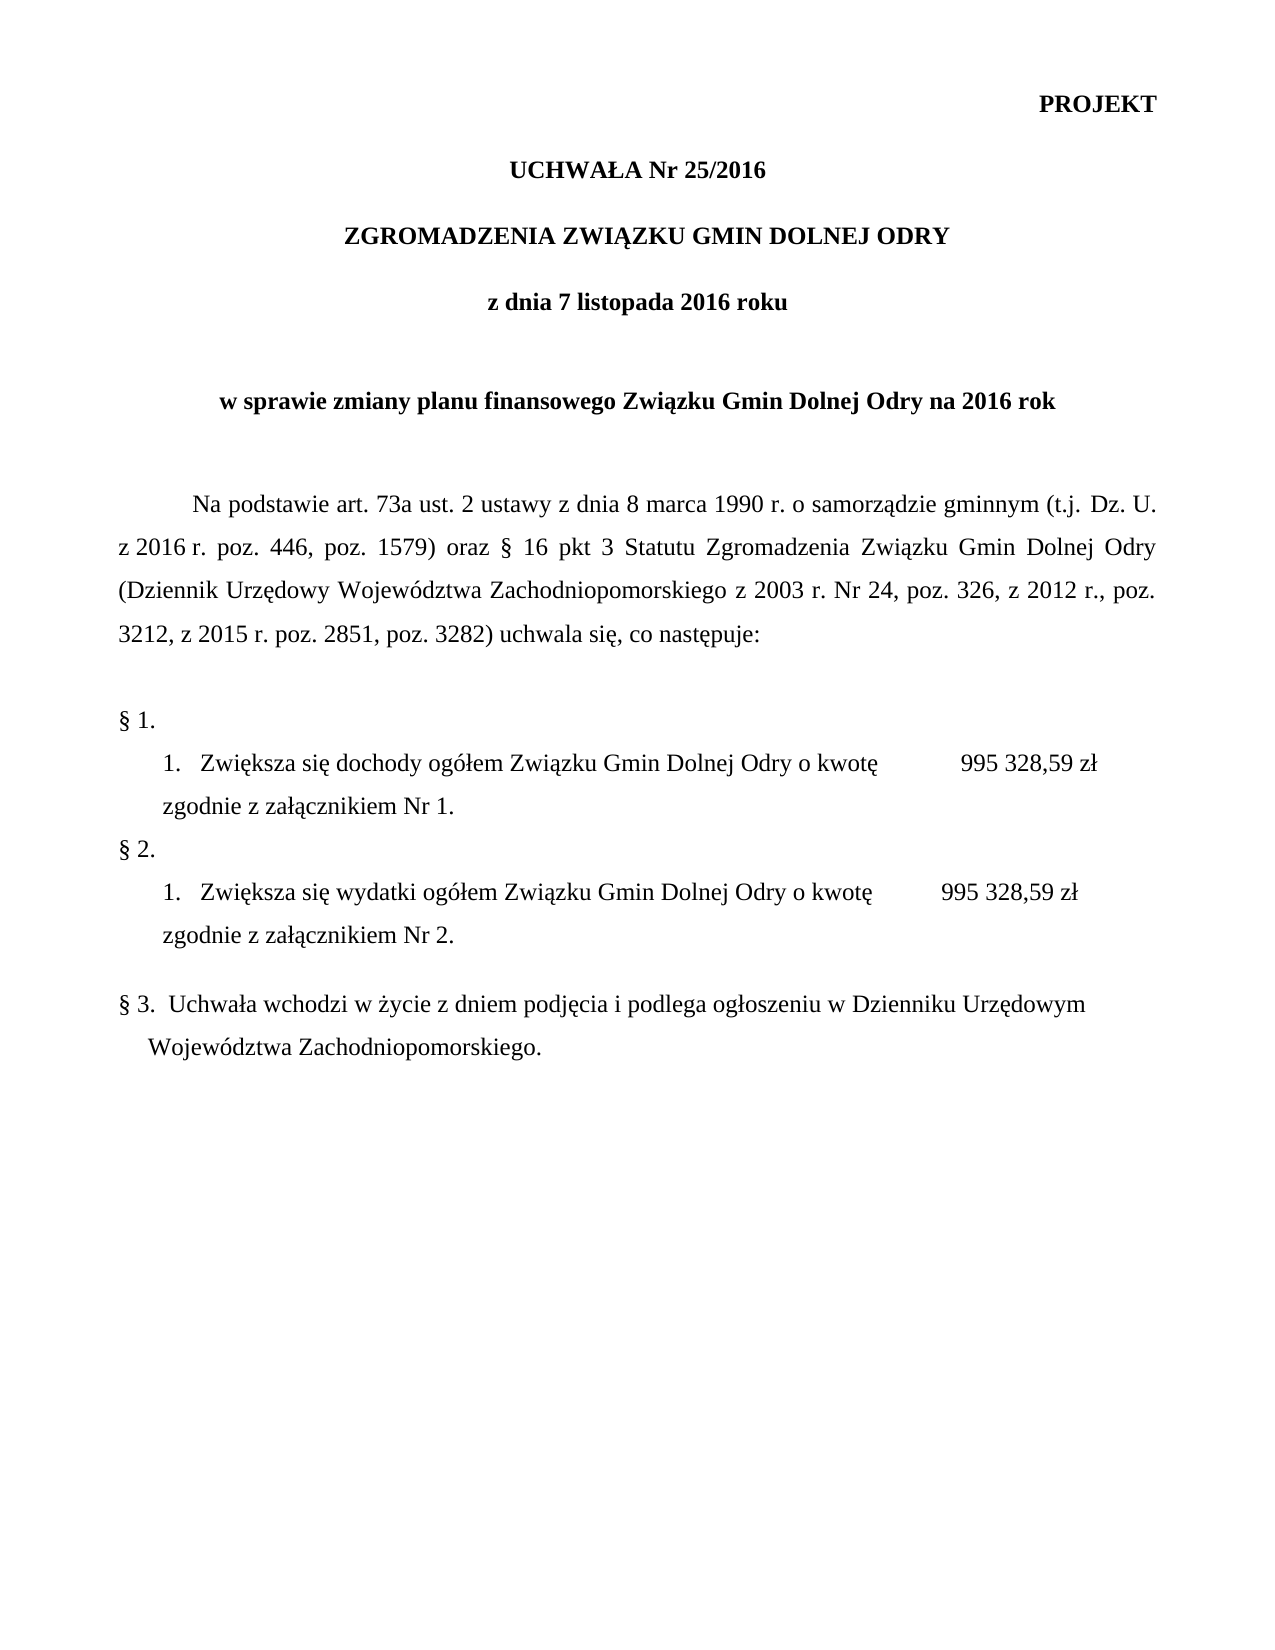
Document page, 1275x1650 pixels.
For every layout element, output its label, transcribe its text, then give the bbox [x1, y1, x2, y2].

text UCHWAŁA Nr 25/2016 [118, 155, 1157, 183]
list Zwiększa się wydatki ogółem Związku Gmin Dolnej Odry o kwotę 995 328,59 zł [162, 877, 1157, 906]
text Na podstawie art. 73a ust. 2 ustawy z dnia 8 marca 1990 r. o samorządzie gminnym (t.j. Dz. U. z 2016 r. poz. 446, poz. 1579) oraz § 16 pkt 3 Statutu Zgromadzenia Związku Gmin Dolnej Odry (Dziennik Urzędowy Województwa Zachodniopomorskiego z 2003 r. Nr 24, poz. 326, z 2012 r., poz. 3212, z 2015 r. poz. 2851, poz. 3282) uchwala się, co następuje: [118, 489, 1157, 647]
text w sprawie zmiany planu finansowego Związku Gmin Dolnej Odry na 2016 rok [118, 386, 1157, 414]
list Zwiększa się dochody ogółem Związku Gmin Dolnej Odry o kwotę 995 328,59 zł [162, 748, 1157, 777]
text PROJEKT [118, 89, 1157, 117]
text zgodnie z załącznikiem Nr 1. [162, 791, 1157, 820]
text z dnia 7 listopada 2016 roku [118, 287, 1157, 316]
text § 2. [118, 834, 1157, 863]
text § 1. [118, 705, 1157, 734]
text ZGROMADZENIA ZWIĄZKU GMIN DOLNEJ ODRY [118, 221, 1157, 249]
text § 3. Uchwała wchodzi w życie z dniem podjęcia i podlega ogłoszeniu w Dzienniku Urzędowym Województwa Zachodniopomorskiego. [118, 989, 1157, 1061]
list zgodnie z załącznikiem Nr 2. [162, 921, 1157, 949]
